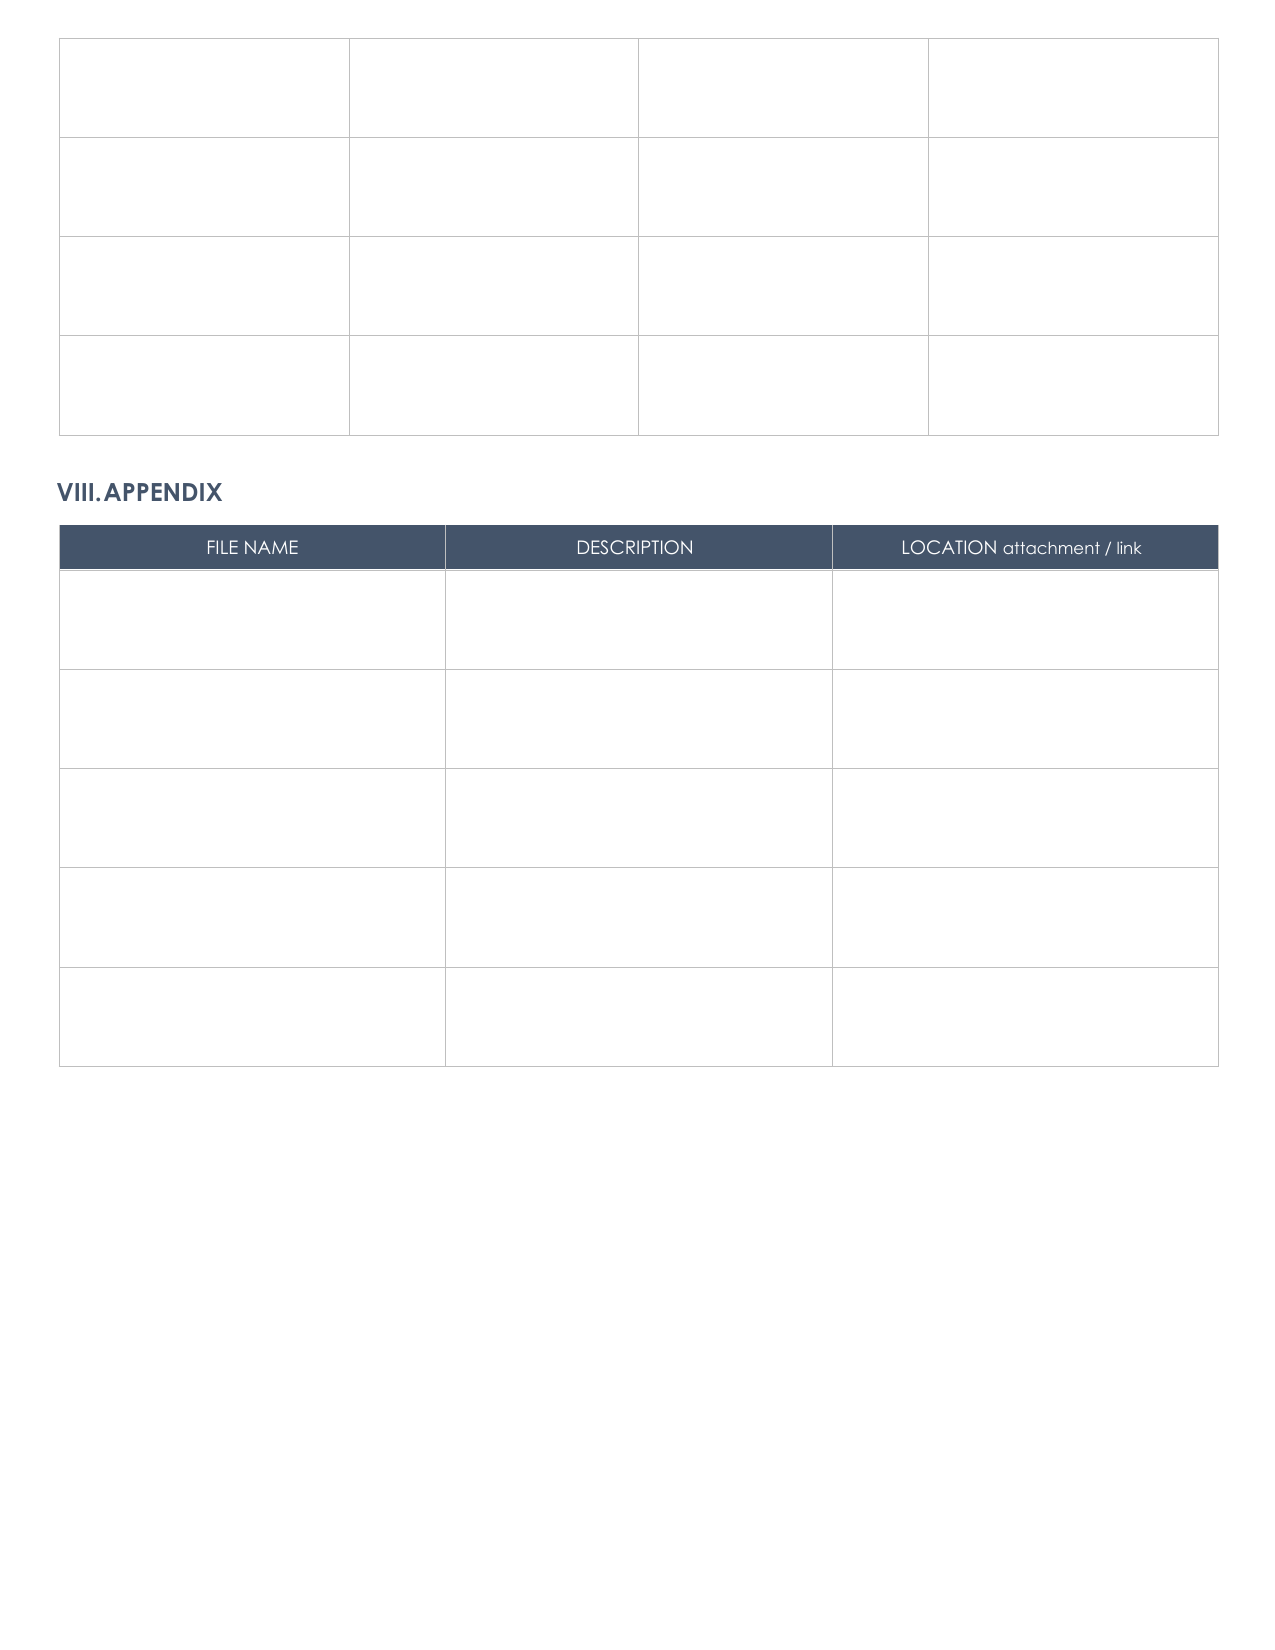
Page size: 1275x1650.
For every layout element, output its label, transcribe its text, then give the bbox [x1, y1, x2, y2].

table_cell [446, 868, 832, 967]
table_cell [350, 336, 638, 434]
table_cell [350, 39, 638, 137]
table_cell [350, 138, 638, 236]
table_cell [639, 336, 928, 434]
table_cell [446, 571, 832, 669]
table_cell [60, 138, 349, 236]
table_header LOCATION attachment / link [833, 525, 1218, 569]
table_cell [639, 237, 928, 335]
table_cell [929, 39, 1218, 137]
table_cell [446, 769, 832, 867]
table_cell [60, 670, 445, 768]
table_cell [446, 670, 832, 768]
table_cell [833, 769, 1218, 867]
table_cell [60, 968, 445, 1066]
table_cell [639, 39, 928, 137]
table_cell [929, 138, 1218, 236]
table_cell [833, 670, 1218, 768]
table_cell [60, 868, 445, 967]
table_header FILE NAME [60, 525, 445, 569]
table_cell [446, 968, 832, 1066]
table_cell [929, 336, 1218, 434]
table_cell [350, 237, 638, 335]
table_cell [833, 868, 1218, 967]
table_cell [929, 237, 1218, 335]
table_cell [60, 571, 445, 669]
table_cell [833, 968, 1218, 1066]
table_cell [60, 336, 349, 434]
table_cell [60, 769, 445, 867]
table_cell [833, 571, 1218, 669]
list APPENDIX [56, 473, 1237, 509]
table_header DESCRIPTION [446, 525, 832, 569]
table_cell [60, 39, 349, 137]
table_cell [639, 138, 928, 236]
table_cell [60, 237, 349, 335]
